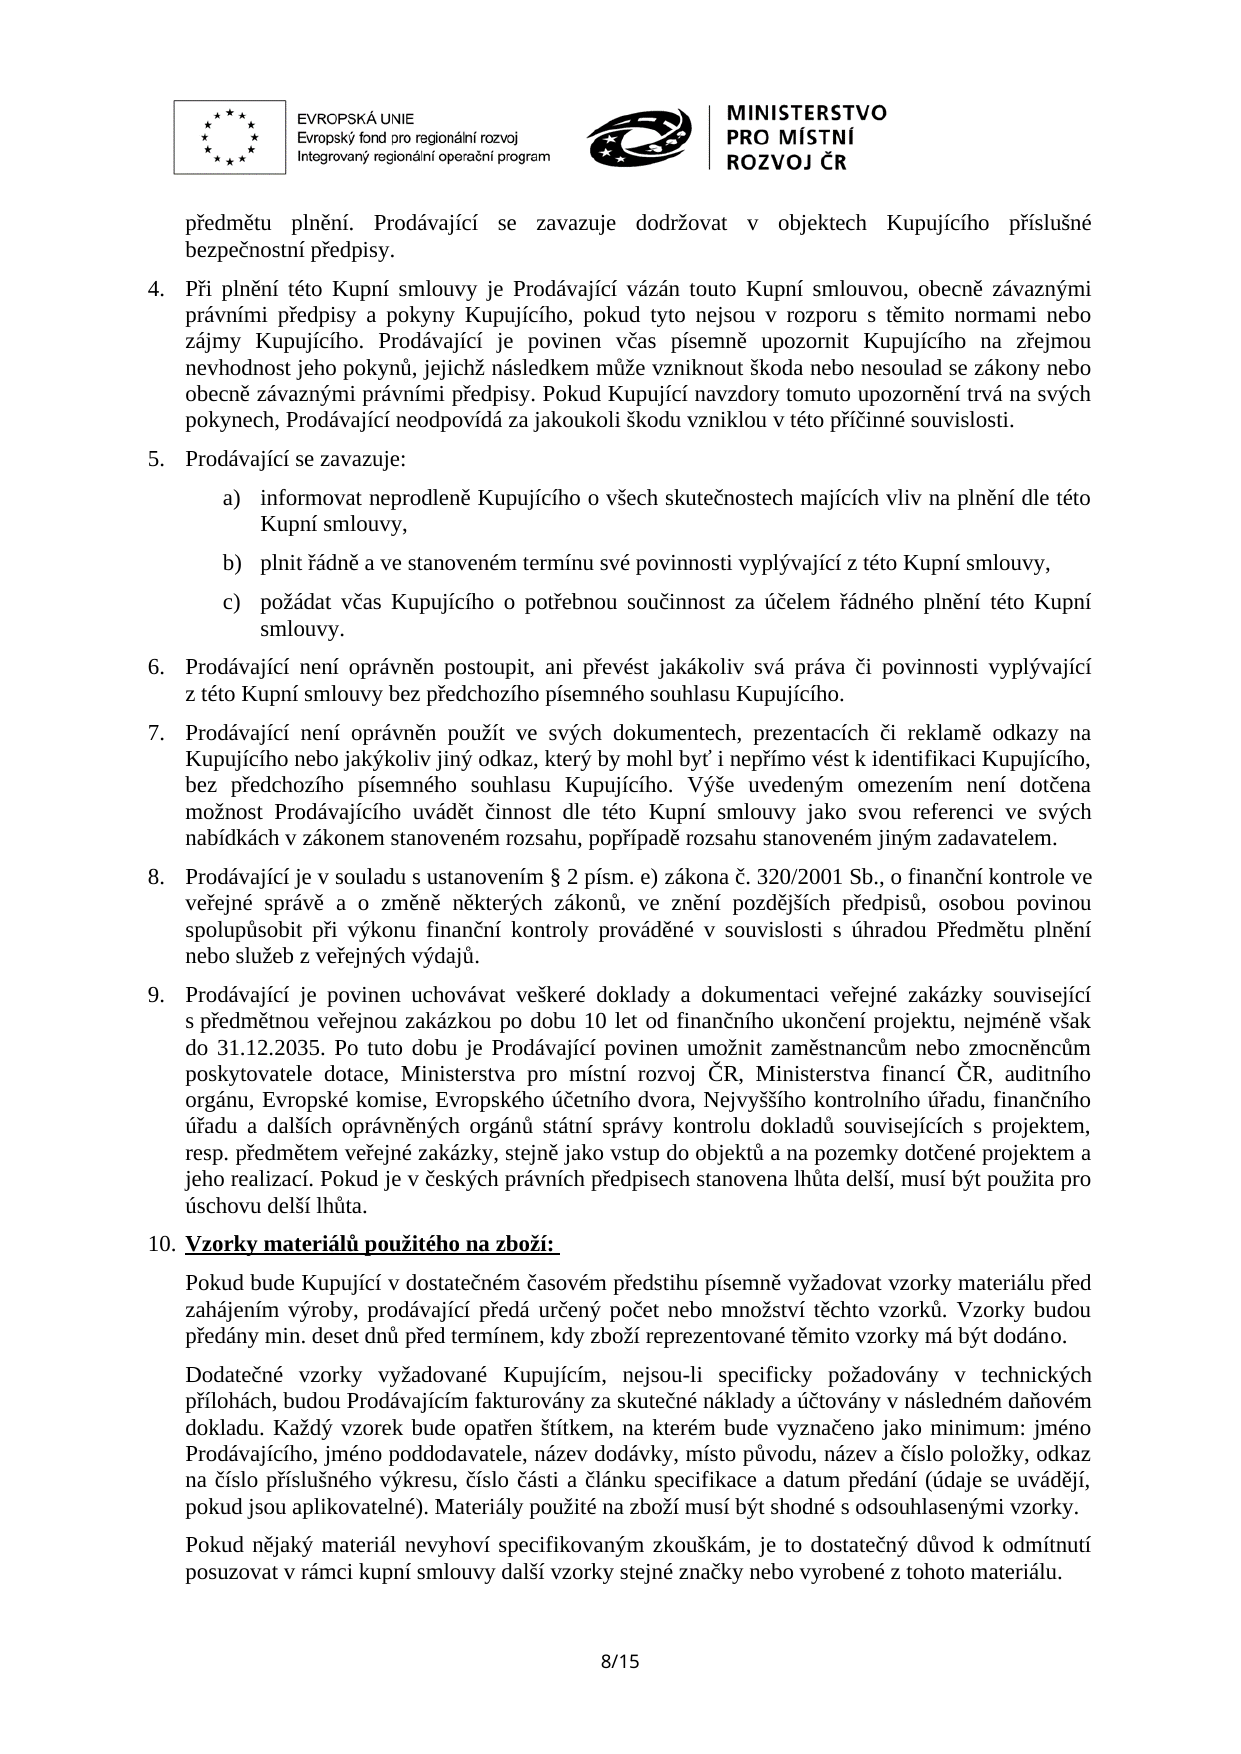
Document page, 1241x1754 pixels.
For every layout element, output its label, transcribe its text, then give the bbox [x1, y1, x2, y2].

list Při plnění této Kupní smlouvy je Prodávající vázán touto Kupní smlouvou, obecně závaznými právními předpisy a pokyny Kupujícího, pokud tyto nejsou v rozporu s těmito normami nebo zájmy Kupujícího. Prodávající je povinen včas písemně upozornit Kupujícího na zřejmou nevhodnost jeho pokynů, jejichž následkem může vzniknout škoda nebo nesoulad se zákony nebo obecně závaznými právními předpisy. Pokud Kupující navzdory tomuto upozornění trvá na svých pokynech, Prodávající neodpovídá za jakoukoli škodu vzniklou v této příčinné souvislosti. [148, 275, 1093, 433]
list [148, 209, 1093, 262]
list plnit řádně a ve stanoveném termínu své povinnosti vyplývající z této Kupní smlouvy, [223, 549, 1093, 576]
list Pokud bude Kupující v dostatečném časovém předstihu písemně vyžadovat vzorky materiálu před zahájením výroby, prodávající předá určený počet nebo množství těchto vzorků. Vzorky budou předány min. deset dnů před termínem, kdy zboží reprezentované těmito vzorky má být dodáno. [185, 1269, 1093, 1348]
list Dodatečné vzorky vyžadované Kupujícím, nejsou-li specificky požadovány v technických přílohách, budou Prodávajícím fakturovány za skutečné náklady a účtovány v následném daňovém dokladu. Každý vzorek bude opatřen štítkem, na kterém bude vyznačeno jako minimum: jméno Prodávajícího, jméno poddodavatele, název dodávky, místo původu, název a číslo položky, odkaz na číslo příslušného výkresu, číslo části a článku specifikace a datum předání (údaje se uvádějí, pokud jsou aplikovatelné). Materiály použité na zboží musí být shodné s odsouhlasenými vzorky. [185, 1361, 1093, 1519]
list Pokud nějaký materiál nevyhoví specifikovaným zkouškám, je to dostatečný důvod k odmítnutí posuzovat v rámci kupní smlouvy další vzorky stejné značky nebo vyrobené z tohoto materiálu. [185, 1532, 1093, 1584]
list Prodávající není oprávněn použít ve svých dokumentech, prezentacích či reklamě odkazy na Kupujícího nebo jakýkoliv jiný odkaz, který by mohl byť i nepřímo vést k identifikaci Kupujícího, bez předchozího písemného souhlasu Kupujícího. Výše uvedeným omezením není dotčena možnost Prodávajícího uvádět činnost dle této Kupní smlouvy jako svou referenci ve svých nabídkách v zákonem stanoveném rozsahu, popřípadě rozsahu stanoveném jiným zadavatelem. [148, 719, 1093, 850]
list informovat neprodleně Kupujícího o všech skutečnostech majících vliv na plnění dle této Kupní smlouvy, [223, 484, 1093, 537]
list Prodávající je v souladu s ustanovením § 2 písm. e) zákona č. 320/2001 Sb., o finanční kontrole ve veřejné správě a o změně některých zákonů, ve znění pozdějších předpisů, osobou povinou spolupůsobit při výkonu finanční kontroly prováděné v souvislosti s úhradou Předmětu plnění nebo služeb z veřejných výdajů. [148, 863, 1093, 968]
list Prodávající není oprávněn postoupit, ani převést jakákoliv svá práva či povinnosti vyplývající z této Kupní smlouvy bez předchozího písemného souhlasu Kupujícího. [148, 653, 1093, 706]
list Prodávající je povinen uchovávat veškeré doklady a dokumentaci veřejné zakázky související s předmětnou veřejnou zakázkou po dobu 10 let od finančního ukončení projektu, nejméně však do 31.12.2035. Po tuto dobu je Prodávající povinen umožnit zaměstnancům nebo zmocněncům poskytovatele dotace, Ministerstva pro místní rozvoj ČR, Ministerstva financí ČR, auditního orgánu, Evropské komise, Evropského účetního dvora, Nejvyššího kontrolního úřadu, finančního úřadu a dalších oprávněných orgánů státní správy kontrolu dokladů souvisejících s projektem, resp. předmětem veřejné zakázky, stejně jako vstup do objektů a na pozemky dotčené projektem a jeho realizací. Pokud je v českých právních předpisech stanovena lhůta delší, musí být použita pro úschovu delší lhůta. [148, 981, 1093, 1218]
list Vzorky materiálů použitého na zboží: [148, 1231, 1093, 1257]
list Prodávající se zavazuje: [148, 445, 1093, 472]
list požádat včas Kupujícího o potřebnou součinnost za účelem řádného plnění této Kupní smlouvy. [223, 588, 1093, 641]
